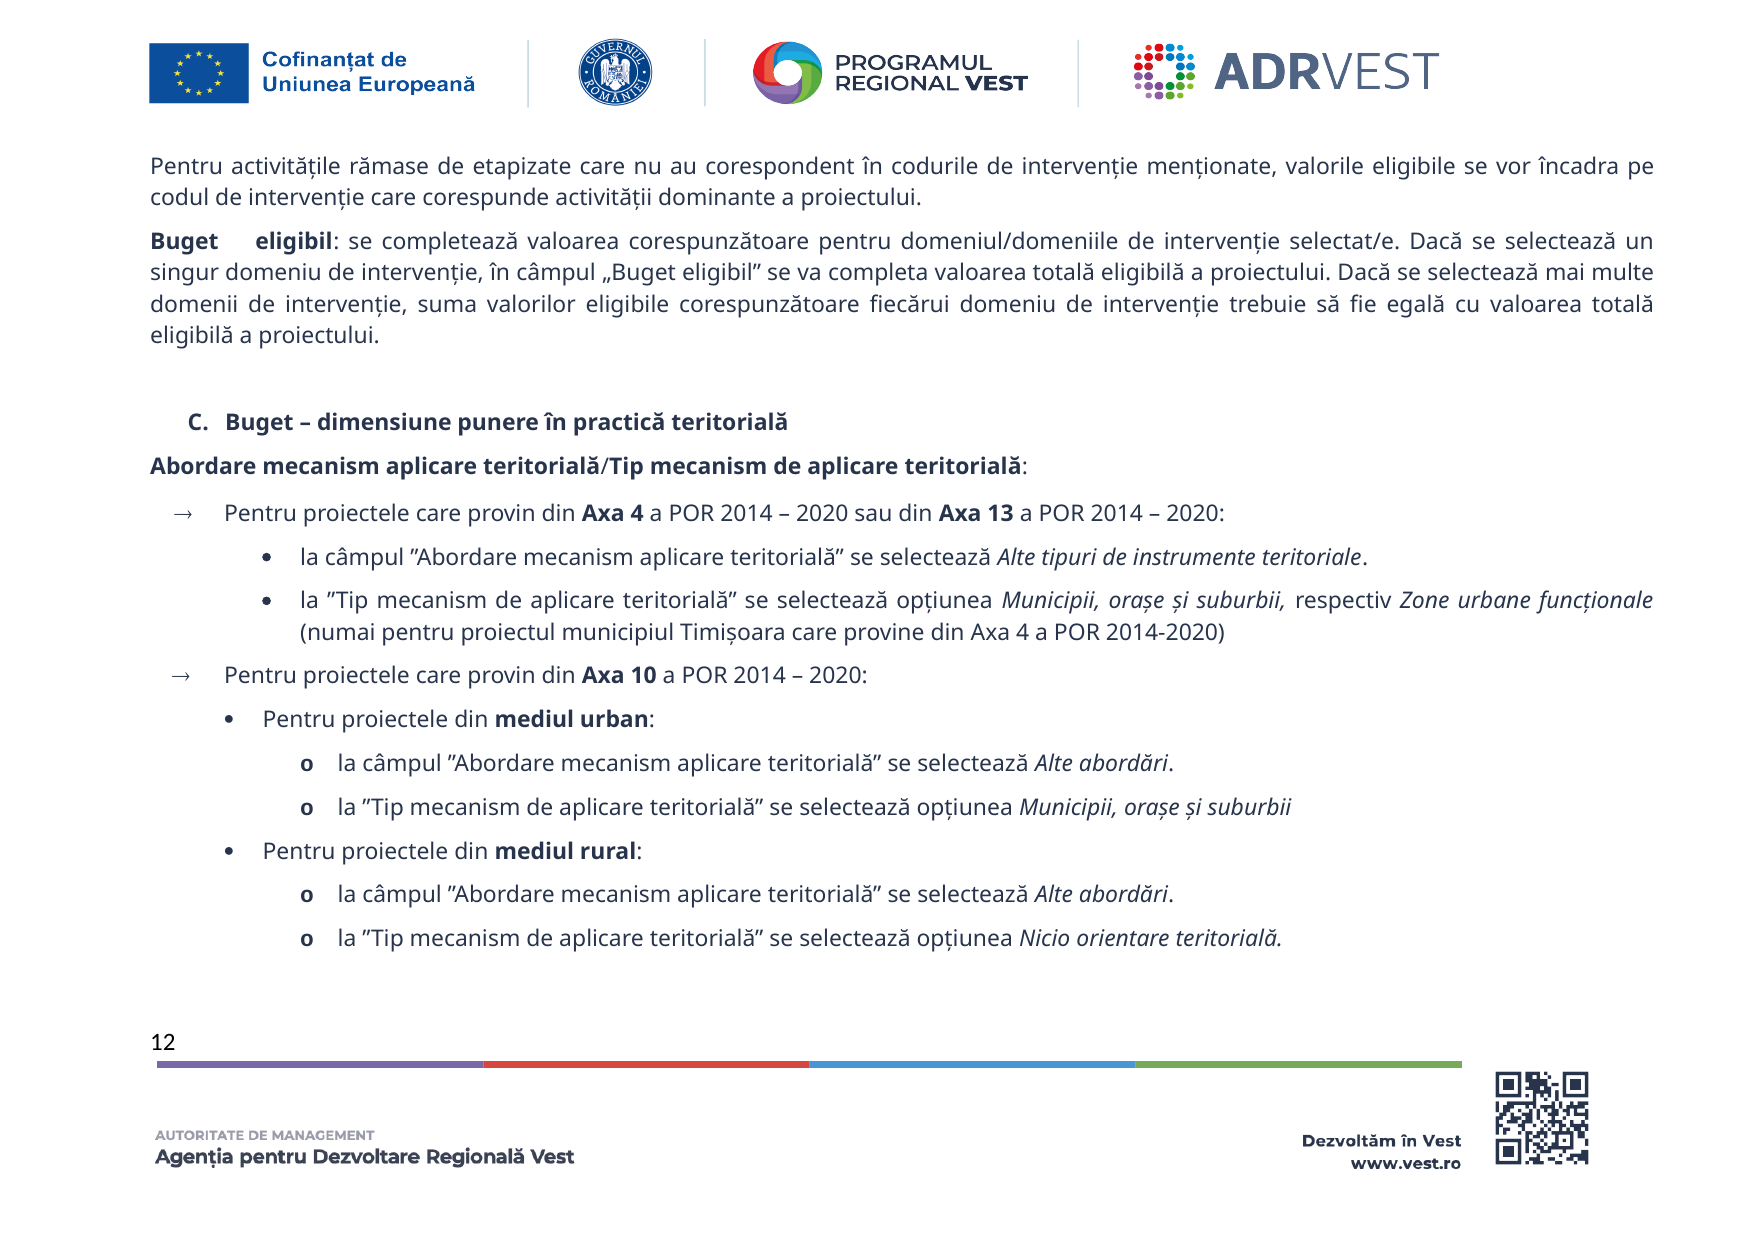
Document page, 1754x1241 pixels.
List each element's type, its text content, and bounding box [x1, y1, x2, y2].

list la câmpul ”Abordare mecanism aplicare teritorială” se selectează Alte abordări. [300, 878, 1656, 910]
text Pentru activitățile rămase de etapizate care nu au corespondent în codurile de intervenție menționate, valorile eligibile se vor încadra pe codul de intervenție care corespunde activității dominante a proiectului. [150, 150, 1656, 212]
text Abordare mecanism aplicare teritorială/Tip mecanism de aplicare teritorială: [150, 450, 1656, 481]
picture [97, 19, 1490, 128]
list la ”Tip mecanism de aplicare teritorială” se selectează opțiunea Municipii, orașe și suburbii, respectiv Zone urbane funcționale (numai pentru proiectul municipiul Timișoara care provine din Axa 4 a POR 2014-2020) [262, 584, 1656, 647]
text Buget eligibil: se completează valoarea corespunzătoare pentru domeniul/domeniile de intervenție selectat/e. Dacă se selectează un singur domeniu de intervenție, în câmpul „Buget eligibil” se va completa valoarea totală eligibilă a proiectului. Dacă se selectează mai multe domenii de intervenție, suma valorilor eligibile corespunzătoare fiecărui domeniu de intervenție trebuie să fie egală cu valoarea totală eligibilă a proiectului. [150, 225, 1656, 350]
list la ”Tip mecanism de aplicare teritorială” se selectează opțiunea Nicio orientare teritorială. [300, 922, 1656, 953]
list Pentru proiectele care provin din Axa 4 a POR 2014 – 2020 sau din Axa 13 a POR 2014 – 2020: [174, 497, 1656, 528]
list Pentru proiectele din mediul urban: [225, 703, 1656, 734]
list Pentru proiectele din mediul rural: [225, 834, 1656, 866]
list Pentru proiectele care provin din Axa 10 a POR 2014 – 2020: [172, 659, 1656, 691]
list Buget – dimensiune punere în practică teritorială [187, 406, 1656, 437]
list la câmpul ”Abordare mecanism aplicare teritorială” se selectează Alte tipuri de instrumente teritoriale. [262, 541, 1656, 572]
list la câmpul ”Abordare mecanism aplicare teritorială” se selectează Alte abordări. [300, 747, 1656, 778]
list la ”Tip mecanism de aplicare teritorială” se selectează opțiunea Municipii, orașe și suburbii [300, 791, 1656, 822]
picture [1488, 1064, 1596, 1172]
picture [150, 1056, 1472, 1180]
